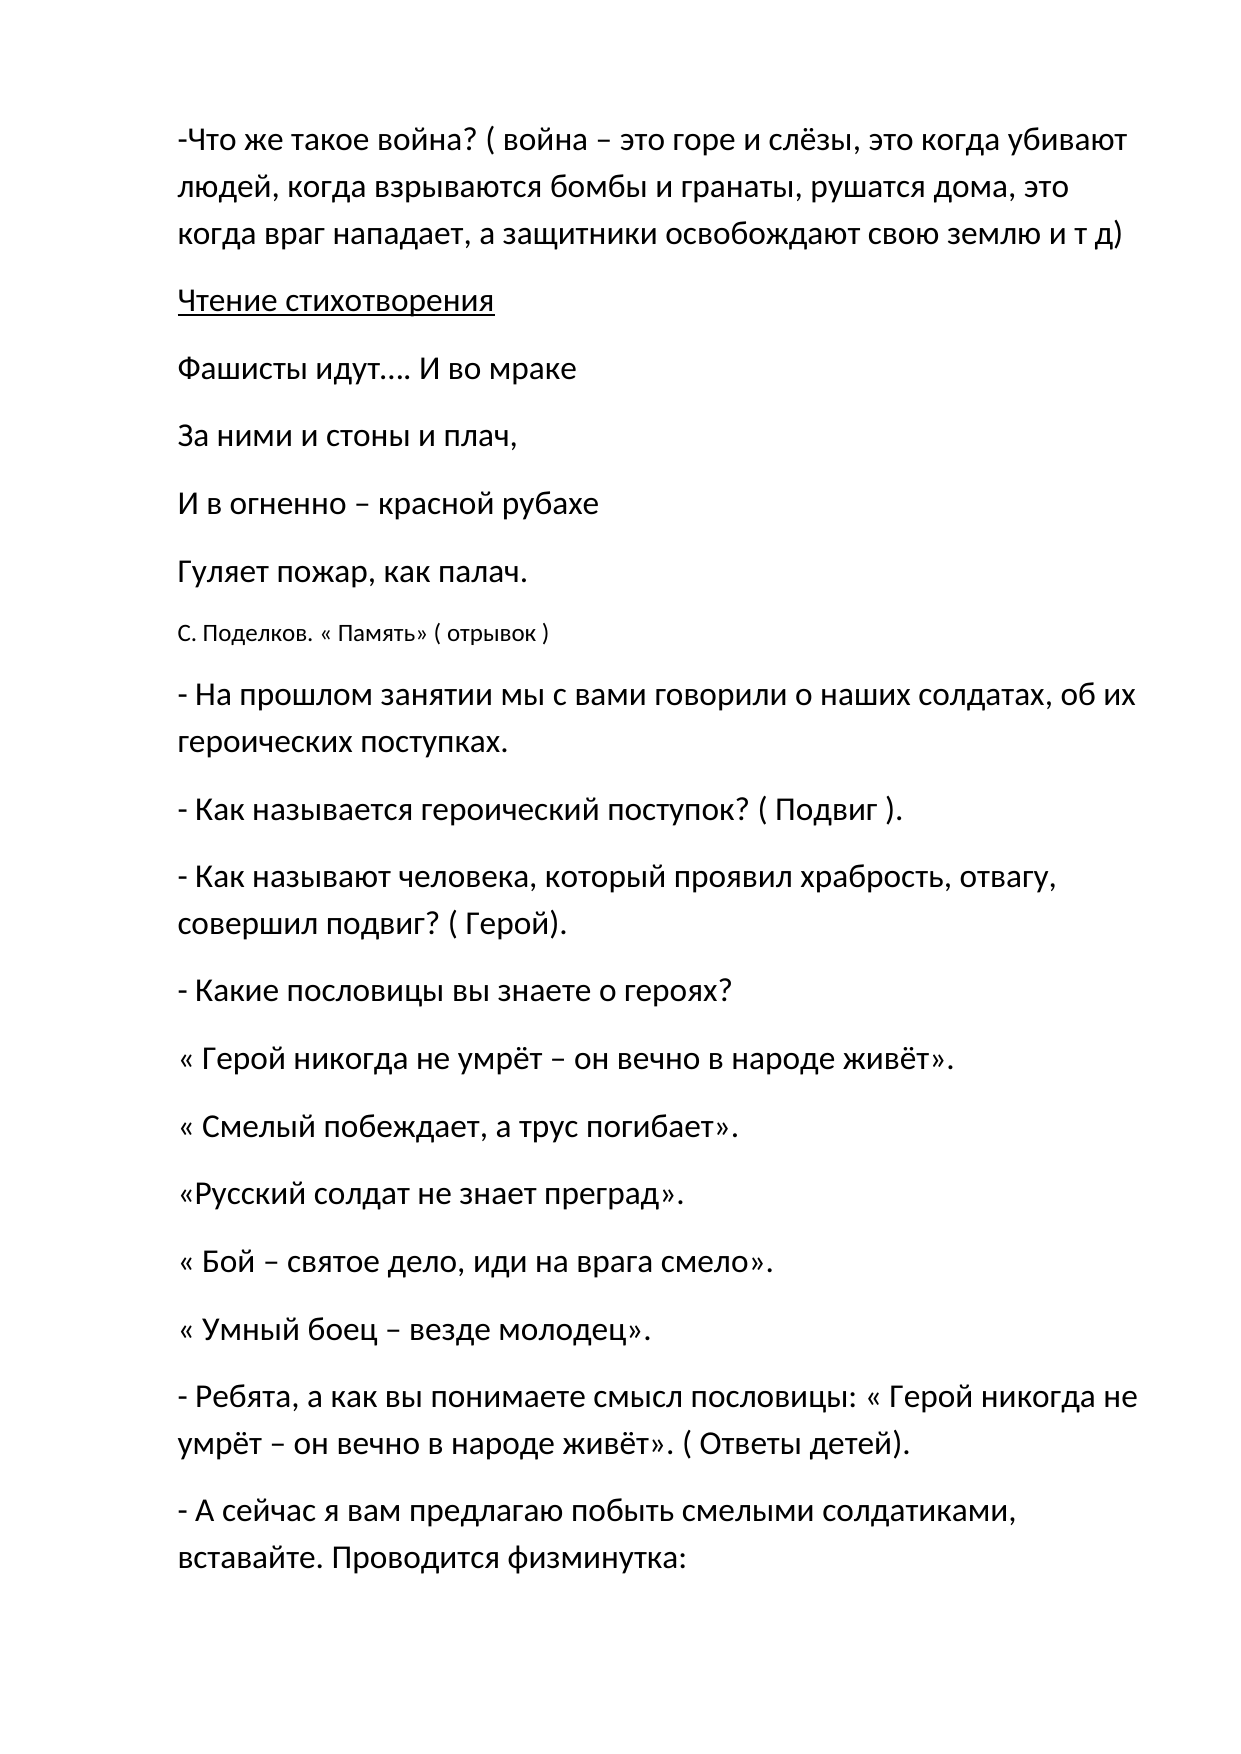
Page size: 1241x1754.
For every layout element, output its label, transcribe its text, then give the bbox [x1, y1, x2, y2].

text Фашисты идут…. И во мраке [177, 347, 1152, 388]
text «Русский солдат не знает преград». [177, 1172, 1152, 1213]
text - Как называется героический поступок? ( Подвиг ). [177, 787, 1152, 828]
text - Как называют человека, который проявил храбрость, отвагу, совершил подвиг? ( Герой). [177, 855, 1152, 943]
text « Смелый побеждает, а трус погибает». [177, 1105, 1152, 1145]
text - Ребята, а как вы понимаете смысл пословицы: « Герой никогда не умрёт – он вечно в народе живёт». ( Ответы детей). [177, 1375, 1152, 1463]
text -Что же такое война? ( война – это горе и слёзы, это когда убивают людей, когда взрываются бомбы и гранаты, рушатся дома, это когда враг нападает, а защитники освобождают свою землю и т д) [177, 118, 1152, 252]
text - А сейчас я вам предлагаю побыть смелыми солдатиками, вставайте. Проводится физминутка: [177, 1489, 1152, 1577]
text « Герой никогда не умрёт – он вечно в народе живёт». [177, 1037, 1152, 1078]
text И в огненно – красной рубахе [177, 482, 1152, 523]
text « Умный боец – везде молодец». [177, 1307, 1152, 1348]
text Гуляет пожар, как палач. [177, 550, 1152, 590]
text Чтение стихотворения [177, 279, 1152, 320]
text « Бой – святое дело, иди на врага смело». [177, 1240, 1152, 1281]
text За ними и стоны и плач, [177, 414, 1152, 455]
text С. Поделков. « Память» ( отрывок ) [177, 617, 1152, 648]
text - Какие пословицы вы знаете о героях? [177, 969, 1152, 1010]
text - На прошлом занятии мы с вами говорили о наших солдатах, об их героических поступках. [177, 673, 1152, 761]
